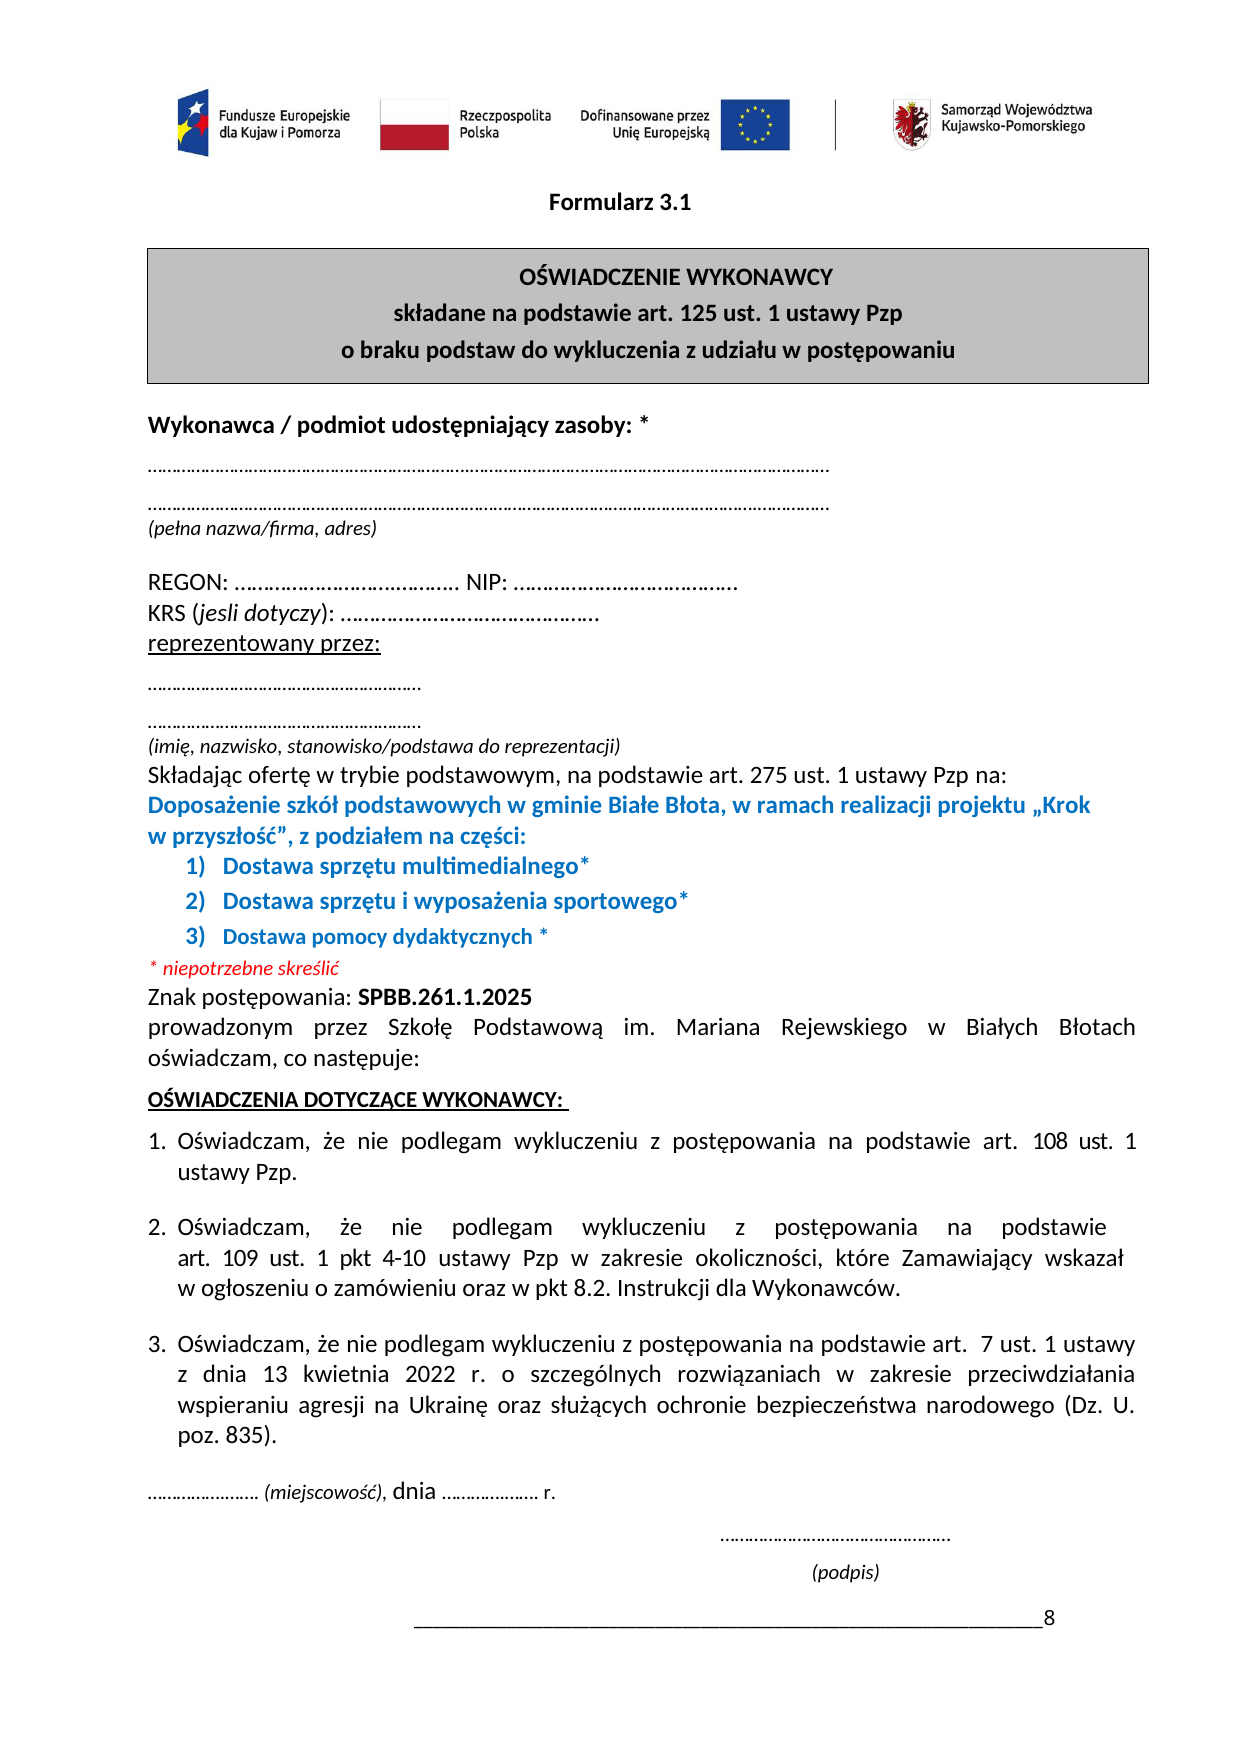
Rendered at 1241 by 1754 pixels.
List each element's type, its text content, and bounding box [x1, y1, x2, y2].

text prowadzonym przez Szkołę Podstawową im. Mariana Rejewskiego w Białych Błotach oświadczam, co następuje: [148, 1011, 1137, 1072]
list Dostawa pomocy dydaktycznych * [185, 921, 1092, 951]
text reprezentowany przez: [148, 627, 1137, 658]
text Formularz 3.1 [148, 186, 1092, 217]
text Wykonawca / podmiot udostępniający zasoby: * [148, 409, 1137, 439]
text Doposażenie szkół podstawowych w gminie Białe Błota, w ramach realizacji projektu „Krok w przyszłość”, z podziałem na części: [148, 789, 1092, 851]
text REGON: ……………………….……….. NIP: ………………………………… [148, 566, 1137, 597]
text KRS (jesli dotyczy): ……………………………………… [148, 597, 1137, 627]
text ………………………………………………… [148, 670, 1137, 696]
text (pełna nazwa/firma, adres) [148, 515, 1137, 541]
table_header OŚWIADCZENIE WYKONAWCY składane na podstawie art. 125 ust. 1 ustawy Pzp o braku podstaw do wykluczenia z udziału w postępowaniu [148, 249, 1148, 383]
text (podpis) [738, 1559, 1137, 1584]
text Składając ofertę w trybie podstawowym, na podstawie art. 275 ust. 1 ustawy Pzp na: [148, 759, 1137, 789]
list Oświadczam, że nie podlegam wykluczeniu z postępowania na podstawie art. 7 ust. 1 ustawy z dnia 13 kwietnia 2022 r. o szczególnych rozwiązaniach w zakresie przeciwdziałania wspieraniu agresji na Ukrainę oraz służących ochronie bezpieczeństwa narodowego (Dz. U. poz. 835). [148, 1328, 1137, 1450]
text ………………………………………………………….………………………………………………………………… [148, 452, 1137, 477]
text Znak postępowania: SPBB.261.1.2025 [148, 981, 1092, 1011]
list Dostawa sprzętu multimedialnego* [185, 851, 1092, 881]
list Oświadczam, że nie podlegam wykluczeniu z postępowania na podstawie art. 109 ust. 1 pkt 4-10 ustawy Pzp w zakresie okoliczności, które Zamawiający wskazał w ogłoszeniu o zamówieniu oraz w pkt 8.2. Instrukcji dla Wykonawców. [148, 1212, 1137, 1303]
text ………………………………………………… [148, 708, 1137, 733]
list Oświadczam, że nie podlegam wykluczeniu z postępowania na podstawie art. 108 ust. 1 ustawy Pzp. [148, 1126, 1137, 1187]
text * niepotrzebne skreślić [148, 956, 1092, 981]
list Dostawa sprzętu i wyposażenia sportowego* [185, 886, 1092, 916]
text ………………………………………… [148, 1521, 1137, 1546]
text OŚWIADCZENIA DOTYCZĄCE WYKONAWCY: [148, 1085, 1137, 1113]
text (imię, nazwisko, stanowisko/podstawa do reprezentacji) [148, 733, 1137, 759]
text …………….……. (miejscowość), dnia ………….……. r. [148, 1475, 1137, 1506]
text ……………………………………………………………………………………………………………….…………… [148, 490, 1137, 515]
